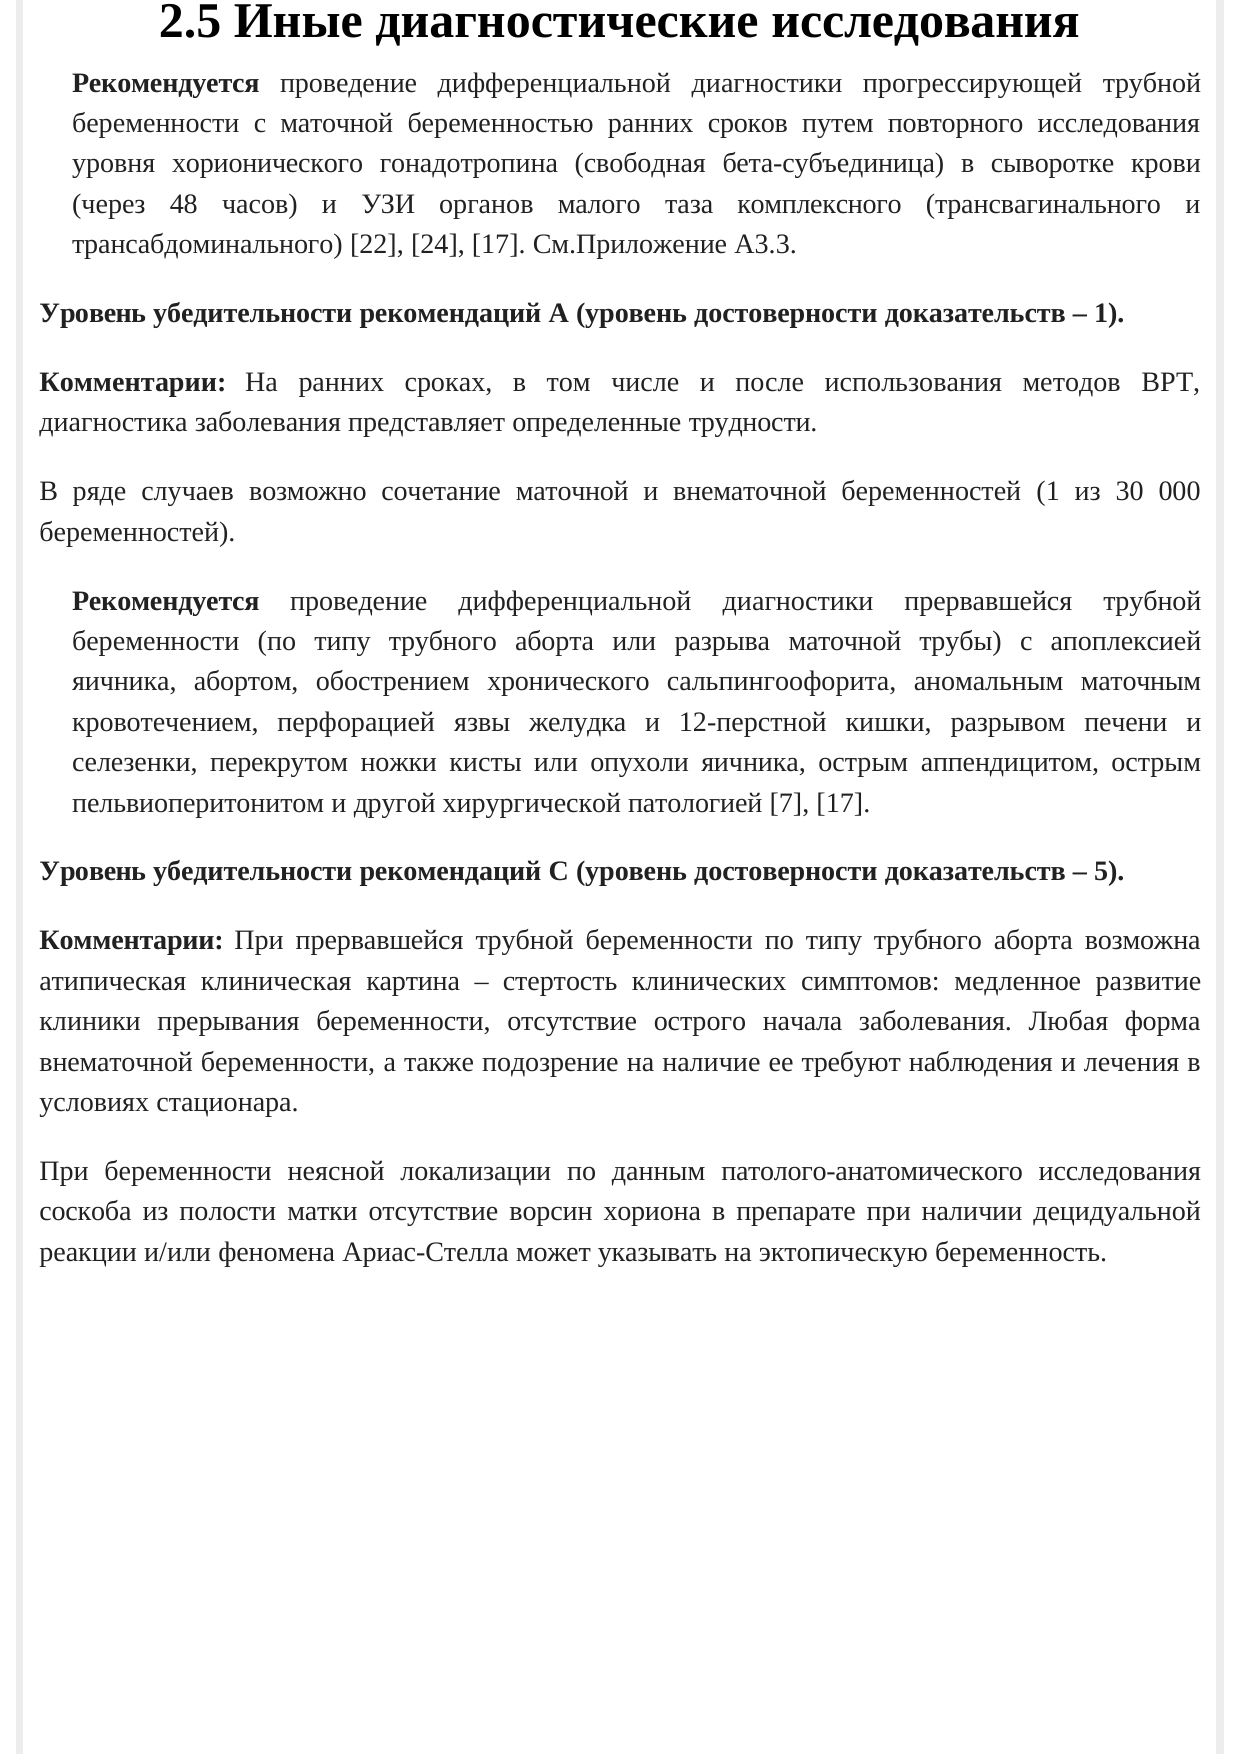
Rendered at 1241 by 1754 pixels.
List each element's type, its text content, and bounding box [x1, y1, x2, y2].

text При беременности неясной локализации по данным патолого-анатомического исследования соскоба из полости матки отсутствие ворсин хориона в препарате при наличии децидуальной реакции и/или феномена Ариас-Стелла может указывать на эктопическую беременность. [39, 1154, 1201, 1267]
text Рекомендуется проведение дифференциальной диагностики прервавшейся трубной беременности (по типу трубного аборта или разрыва маточной трубы) с апоплексией яичника, абортом, обострением хронического сальпингоофорита, аномальным маточным кровотечением, перфорацией язвы желудка и 12-перстной кишки, разрывом печени и селезенки, перекрутом ножки кисты или опухоли яичника, острым аппендицитом, острым пельвиоперитонитом и другой хирургической патологией [7], [17]. [72, 583, 1201, 818]
subtitle Уровень убедительности рекомендаций С (уровень достоверности доказательств – 5). [39, 854, 1236, 887]
text Комментарии: При прервавшейся трубной беременности по типу трубного аборта возможна атипическая клиническая картина – стертость клинических симптомов: медленное развитие клиники прерывания беременности, отсутствие острого начала заболевания. Любая форма внематочной беременности, а также подозрение на наличие ее требуют наблюдения и лечения в условиях стационара. [39, 923, 1201, 1117]
subtitle Уровень убедительности рекомендаций A (уровень достоверности доказательств – 1). [39, 296, 1236, 328]
text Комментарии: На ранних сроках, в том числе и после использования методов ВРТ, диагностика заболевания представляет определенные трудности. [39, 365, 1201, 438]
text Рекомендуется проведение дифференциальной диагностики прогрессирующей трубной беременности с маточной беременностью ранних сроков путем повторного исследования уровня хорионического гонадотропина (свободная бета-субъединица) в сыворотке крови (через 48 часов) и УЗИ органов малого таза комплексного (трансвагинального и трансабдоминального) [22], [24], [17]. См.Приложение А3.3. [72, 66, 1201, 260]
subtitle Иные диагностические исследования [159, 0, 1236, 46]
text В ряде случаев возможно сочетание маточной и внематочной беременностей (1 из 30 000 беременностей). [39, 474, 1201, 547]
